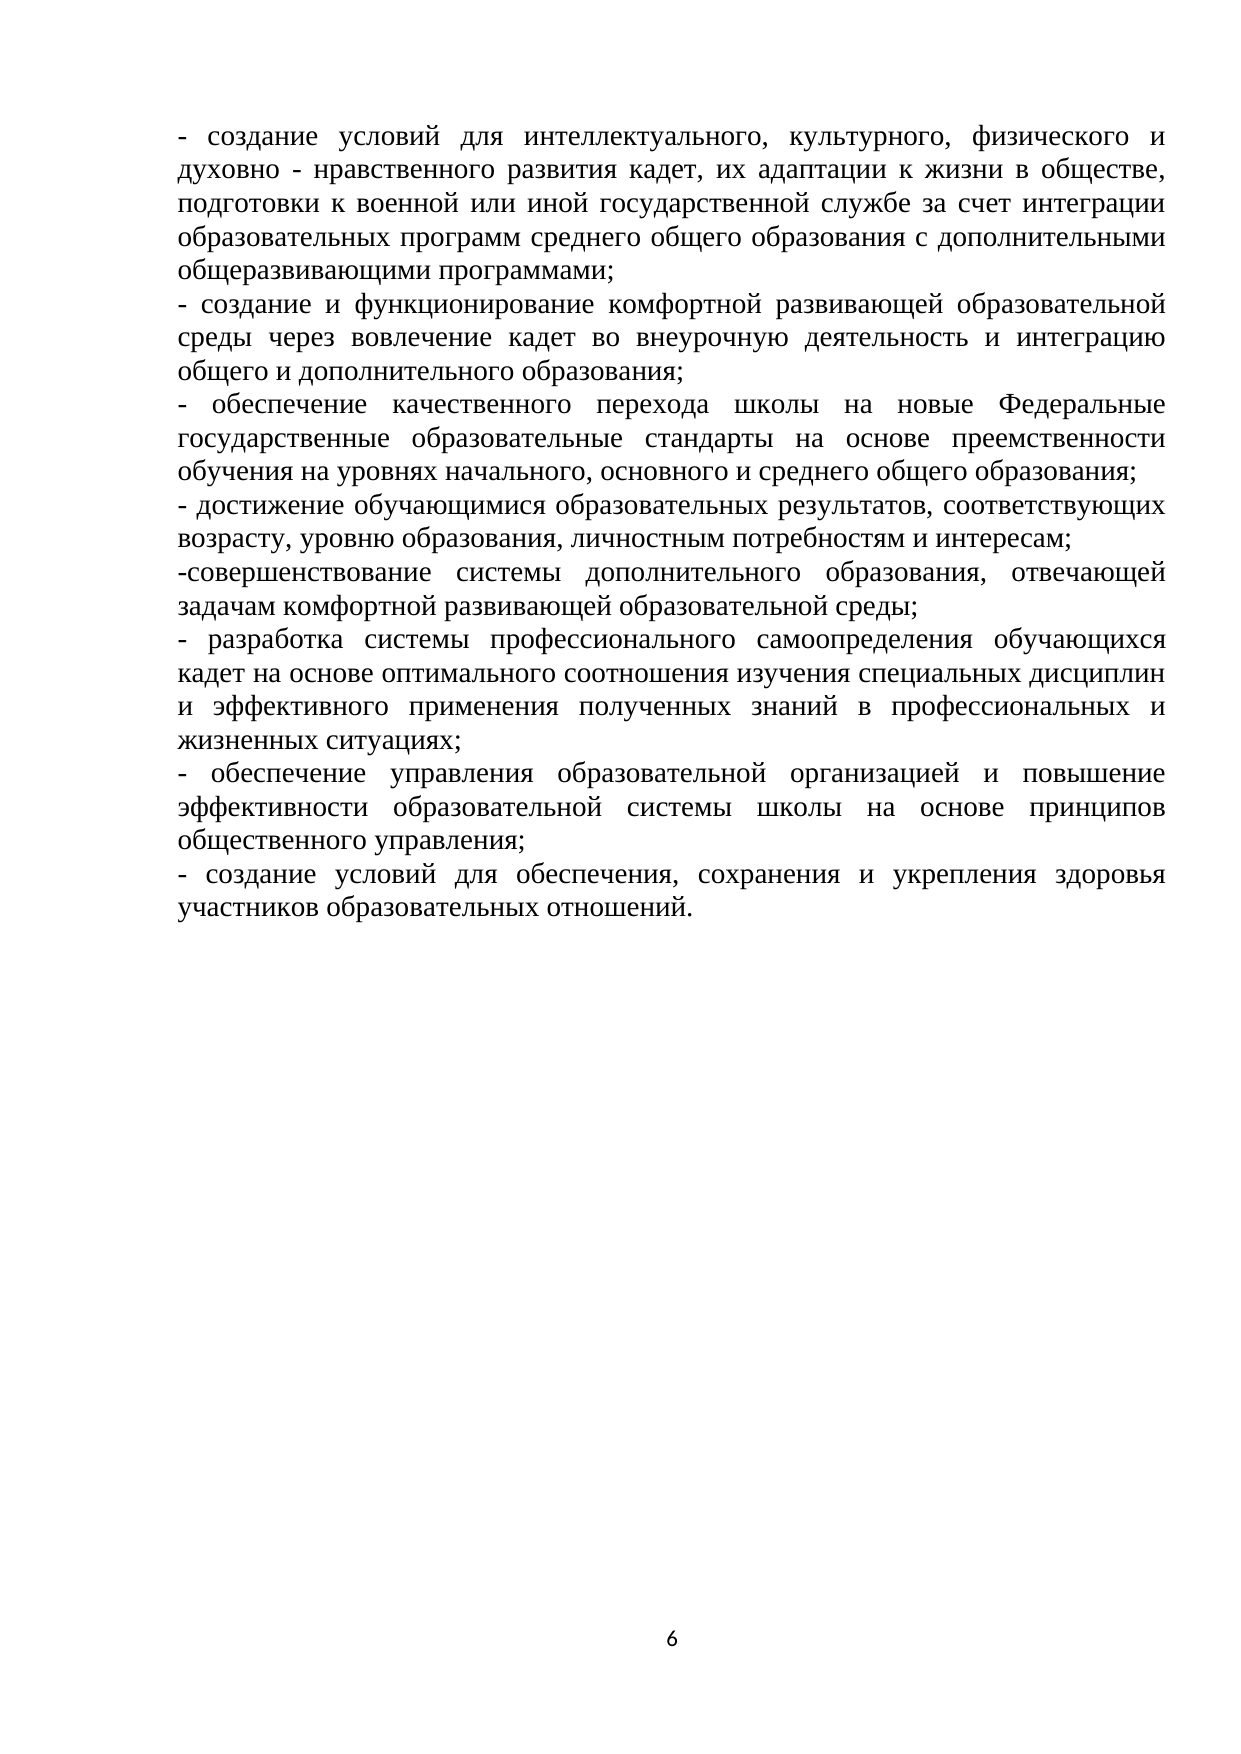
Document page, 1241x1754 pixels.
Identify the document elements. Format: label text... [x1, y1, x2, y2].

text - обеспечение управления образовательной организацией и повышение эффективности образовательной системы школы на основе принципов общественного управления; [177, 755, 1167, 856]
text - создание условий для обеспечения, сохранения и укрепления здоровья участников образовательных отношений. [177, 856, 1167, 923]
text - обеспечение качественного перехода школы на новые Федеральные государственные образовательные стандарты на основе преемственности обучения на уровнях начального, основного и среднего общего образования; [177, 386, 1167, 487]
text - создание и функционирование комфортной развивающей образовательной среды через вовлечение кадет во внеурочную деятельность и интеграцию общего и дополнительного образования; [177, 286, 1167, 386]
text - разработка системы профессионального самоопределения обучающихся кадет на основе оптимального соотношения изучения специальных дисциплин и эффективного применения полученных знаний в профессиональных и жизненных ситуациях; [177, 621, 1167, 755]
text -совершенствование системы дополнительного образования, отвечающей задачам комфортной развивающей образовательной среды; [177, 554, 1167, 621]
text - достижение обучающимися образовательных результатов, соответствующих возрасту, уровню образования, личностным потребностям и интересам; [177, 487, 1167, 554]
text - создание условий для интеллектуального, культурного, физического и духовно - нравственного развития кадет, их адаптации к жизни в обществе, подготовки к военной или иной государственной службе за счет интеграции образовательных программ среднего общего образования с дополнительными общеразвивающими программами; [177, 118, 1167, 286]
